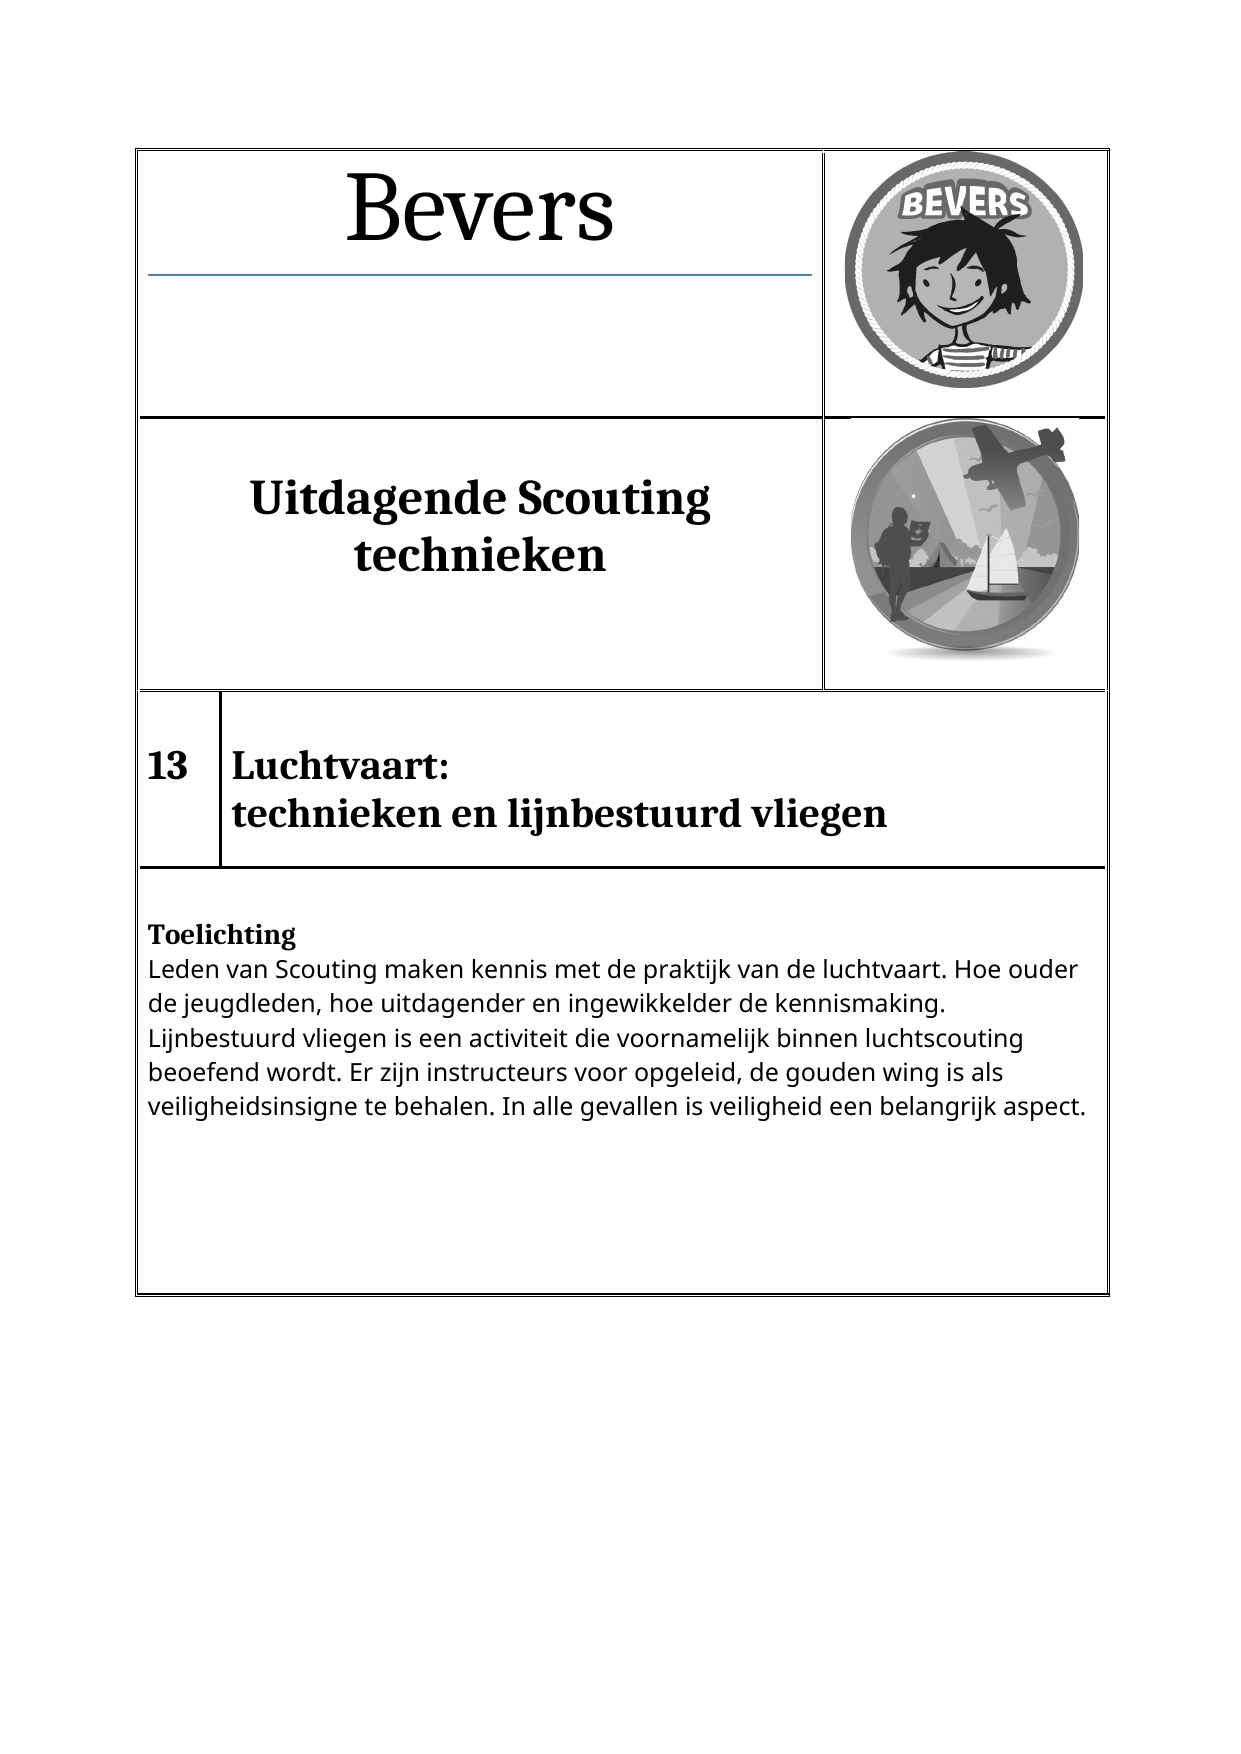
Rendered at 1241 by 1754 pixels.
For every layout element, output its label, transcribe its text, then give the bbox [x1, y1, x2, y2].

table_cell [825, 416, 1107, 688]
table_cell Uitdagende Scouting technieken [138, 416, 822, 688]
table_header [824, 151, 1107, 416]
picture [850, 418, 1080, 661]
table_cell 13 [138, 689, 219, 866]
table_cell Luchtvaart: technieken en lijnbestuurd vliegen [222, 689, 1107, 866]
table_cell Toelichting Leden van Scouting maken kennis met de praktijk van de luchtvaart. Hoe ouder de jeugdleden, hoe uitdagender en ingewikkelder de kennismaking. Lijnbestuurd vliegen is een activiteit die voornamelijk binnen luchtscouting beoefend wordt. Er zijn instructeurs voor opgeleid, de gouden wing is als veiligheidsinsigne te behalen. In alle gevallen is veiligheid een belangrijk aspect. [138, 866, 1107, 1293]
table_header Bevers [138, 151, 824, 416]
